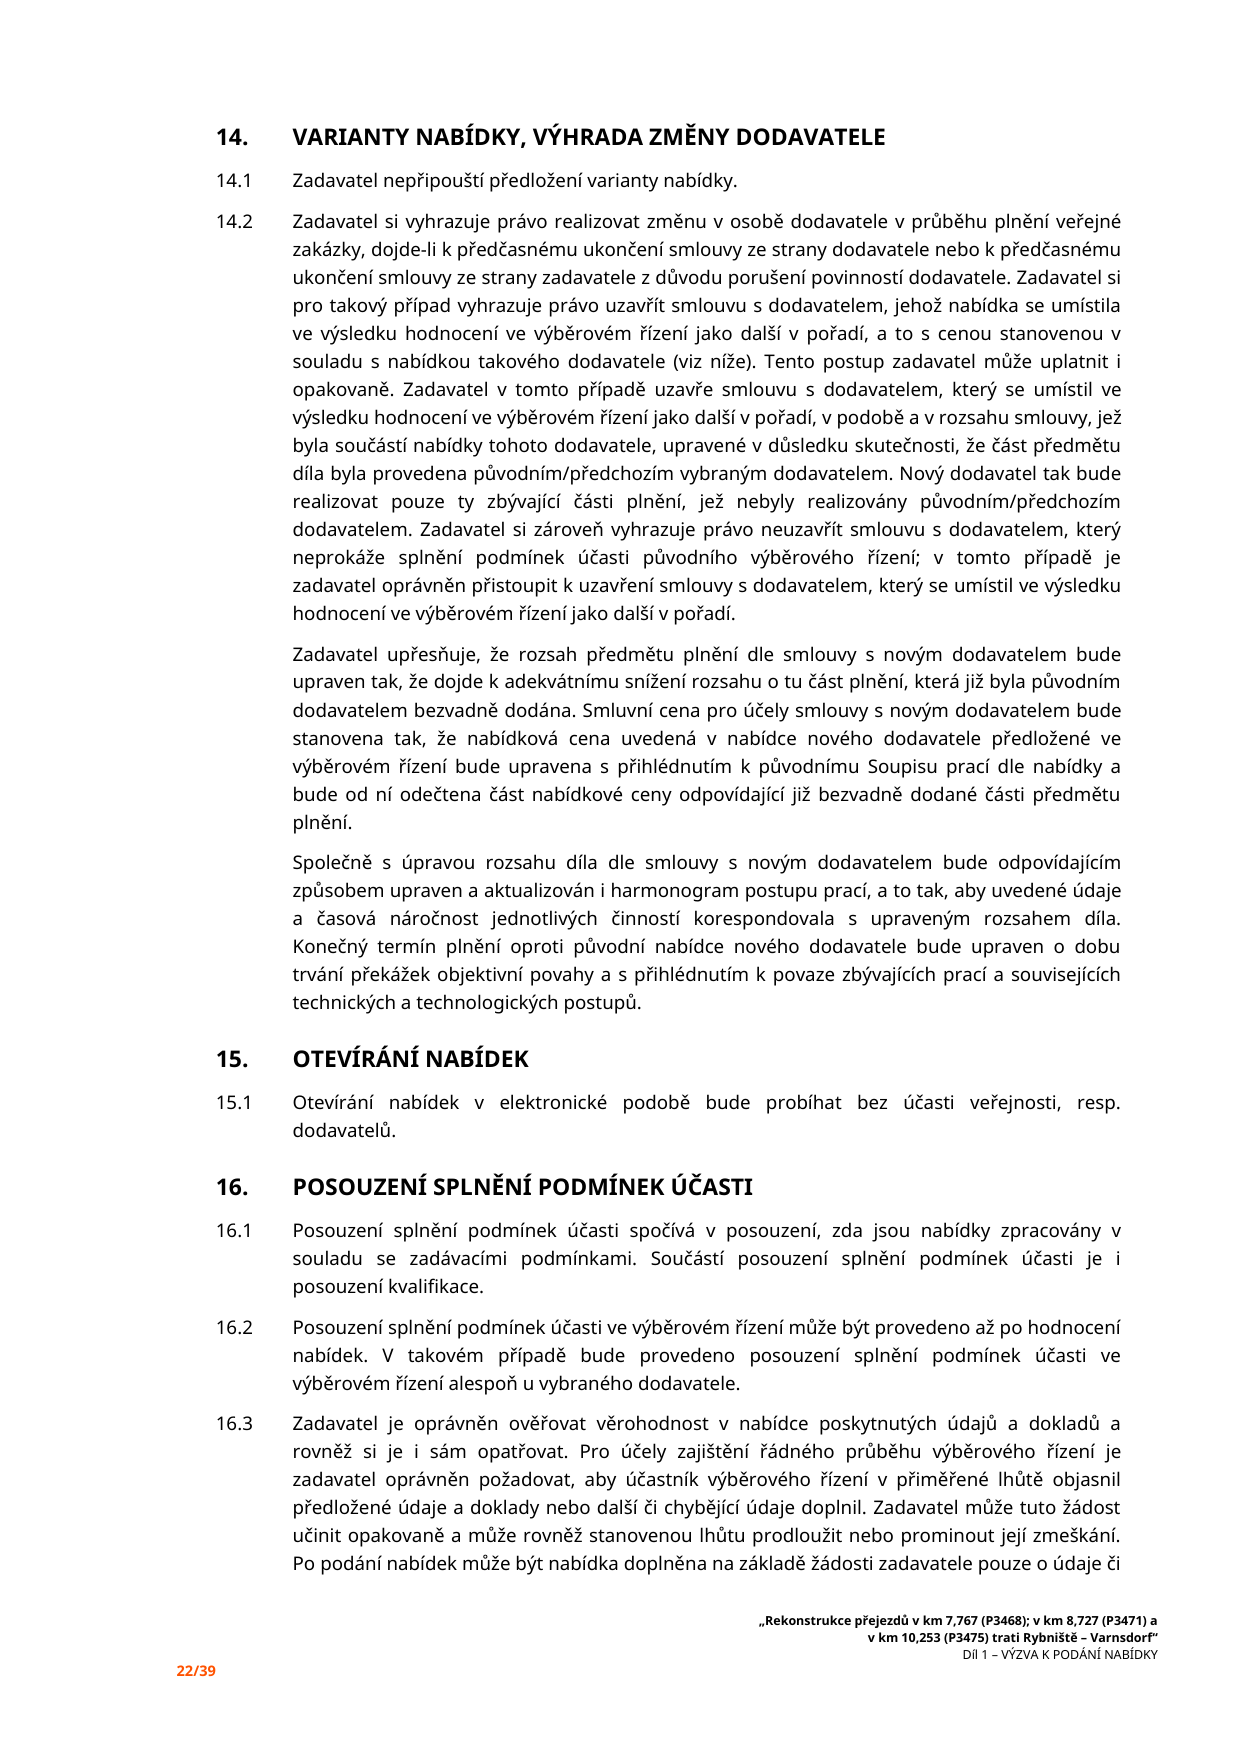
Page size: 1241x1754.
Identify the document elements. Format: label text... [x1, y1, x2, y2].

text OTEVÍRÁNÍ NABÍDEK [216, 1043, 1122, 1074]
text Posouzení splnění podmínek účasti spočívá v posouzení, zda jsou nabídky zpracovány v souladu se zadávacími podmínkami. Součástí posouzení splnění podmínek účasti je i posouzení kvalifikace. [216, 1217, 1122, 1299]
text Otevírání nabídek v elektronické podobě bude probíhat bez účasti veřejnosti, resp. dodavatelů. [216, 1089, 1122, 1143]
list Zadavatel upřesňuje, že rozsah předmětu plnění dle smlouvy s novým dodavatelem bude upraven tak, že dojde k adekvátnímu snížení rozsahu o tu část plnění, která již byla původním dodavatelem bezvadně dodána. Smluvní cena pro účely smlouvy s novým dodavatelem bude stanovena tak, že nabídková cena uvedená v nabídce nového dodavatele předložené ve výběrovém řízení bude upravena s přihlédnutím k původnímu Soupisu prací dle nabídky a bude od ní odečtena část nabídkové ceny odpovídající již bezvadně dodané části předmětu plnění. [292, 641, 1122, 834]
text POSOUZENÍ SPLNĚNÍ PODMÍNEK ÚČASTI [216, 1171, 1122, 1202]
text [216, 1411, 1122, 1576]
list Společně s úpravou rozsahu díla dle smlouvy s novým dodavatelem bude odpovídajícím způsobem upraven a aktualizován i harmonogram postupu prací, a to tak, aby uvedené údaje a časová náročnost jednotlivých činností korespondovala s upraveným rozsahem díla. Konečný termín plnění oproti původní nabídce nového dodavatele bude upraven o dobu trvání překážek objektivní povahy a s přihlédnutím k povaze zbývajících prací a souvisejících technických a technologických postupů. [292, 849, 1122, 1015]
text Posouzení splnění podmínek účasti ve výběrovém řízení může být provedeno až po hodnocení nabídek. V takovém případě bude provedeno posouzení splnění podmínek účasti ve výběrovém řízení alespoň u vybraného dodavatele. [216, 1314, 1122, 1396]
text VARIANTY NABÍDKY, VÝHRADA ZMĚNY DODAVATELE [216, 121, 1122, 152]
text Zadavatel si vyhrazuje právo realizovat změnu v osobě dodavatele v průběhu plnění veřejné zakázky, dojde-li k předčasnému ukončení smlouvy ze strany dodavatele nebo k předčasnému ukončení smlouvy ze strany zadavatele z důvodu porušení povinností dodavatele. Zadavatel si pro takový případ vyhrazuje právo uzavřít smlouvu s dodavatelem, jehož nabídka se umístila ve výsledku hodnocení ve výběrovém řízení jako další v pořadí, a to s cenou stanovenou v souladu s nabídkou takového dodavatele (viz níže). Tento postup zadavatel může uplatnit i opakovaně. Zadavatel v tomto případě uzavře smlouvu s dodavatelem, který se umístil ve výsledku hodnocení ve výběrovém řízení jako další v pořadí, v podobě a v rozsahu smlouvy, jež byla součástí nabídky tohoto dodavatele, upravené v důsledku skutečnosti, že část předmětu díla byla provedena původním/předchozím vybraným dodavatelem. Nový dodavatel tak bude realizovat pouze ty zbývající části plnění, jež nebyly realizovány původním/předchozím dodavatelem. Zadavatel si zároveň vyhrazuje právo neuzavřít smlouvu s dodavatelem, který neprokáže splnění podmínek účasti původního výběrového řízení; v tomto případě je zadavatel oprávněn přistoupit k uzavření smlouvy s dodavatelem, který se umístil ve výsledku hodnocení ve výběrovém řízení jako další v pořadí. [216, 208, 1122, 626]
text Zadavatel nepřipouští předložení varianty nabídky. [216, 167, 1122, 193]
